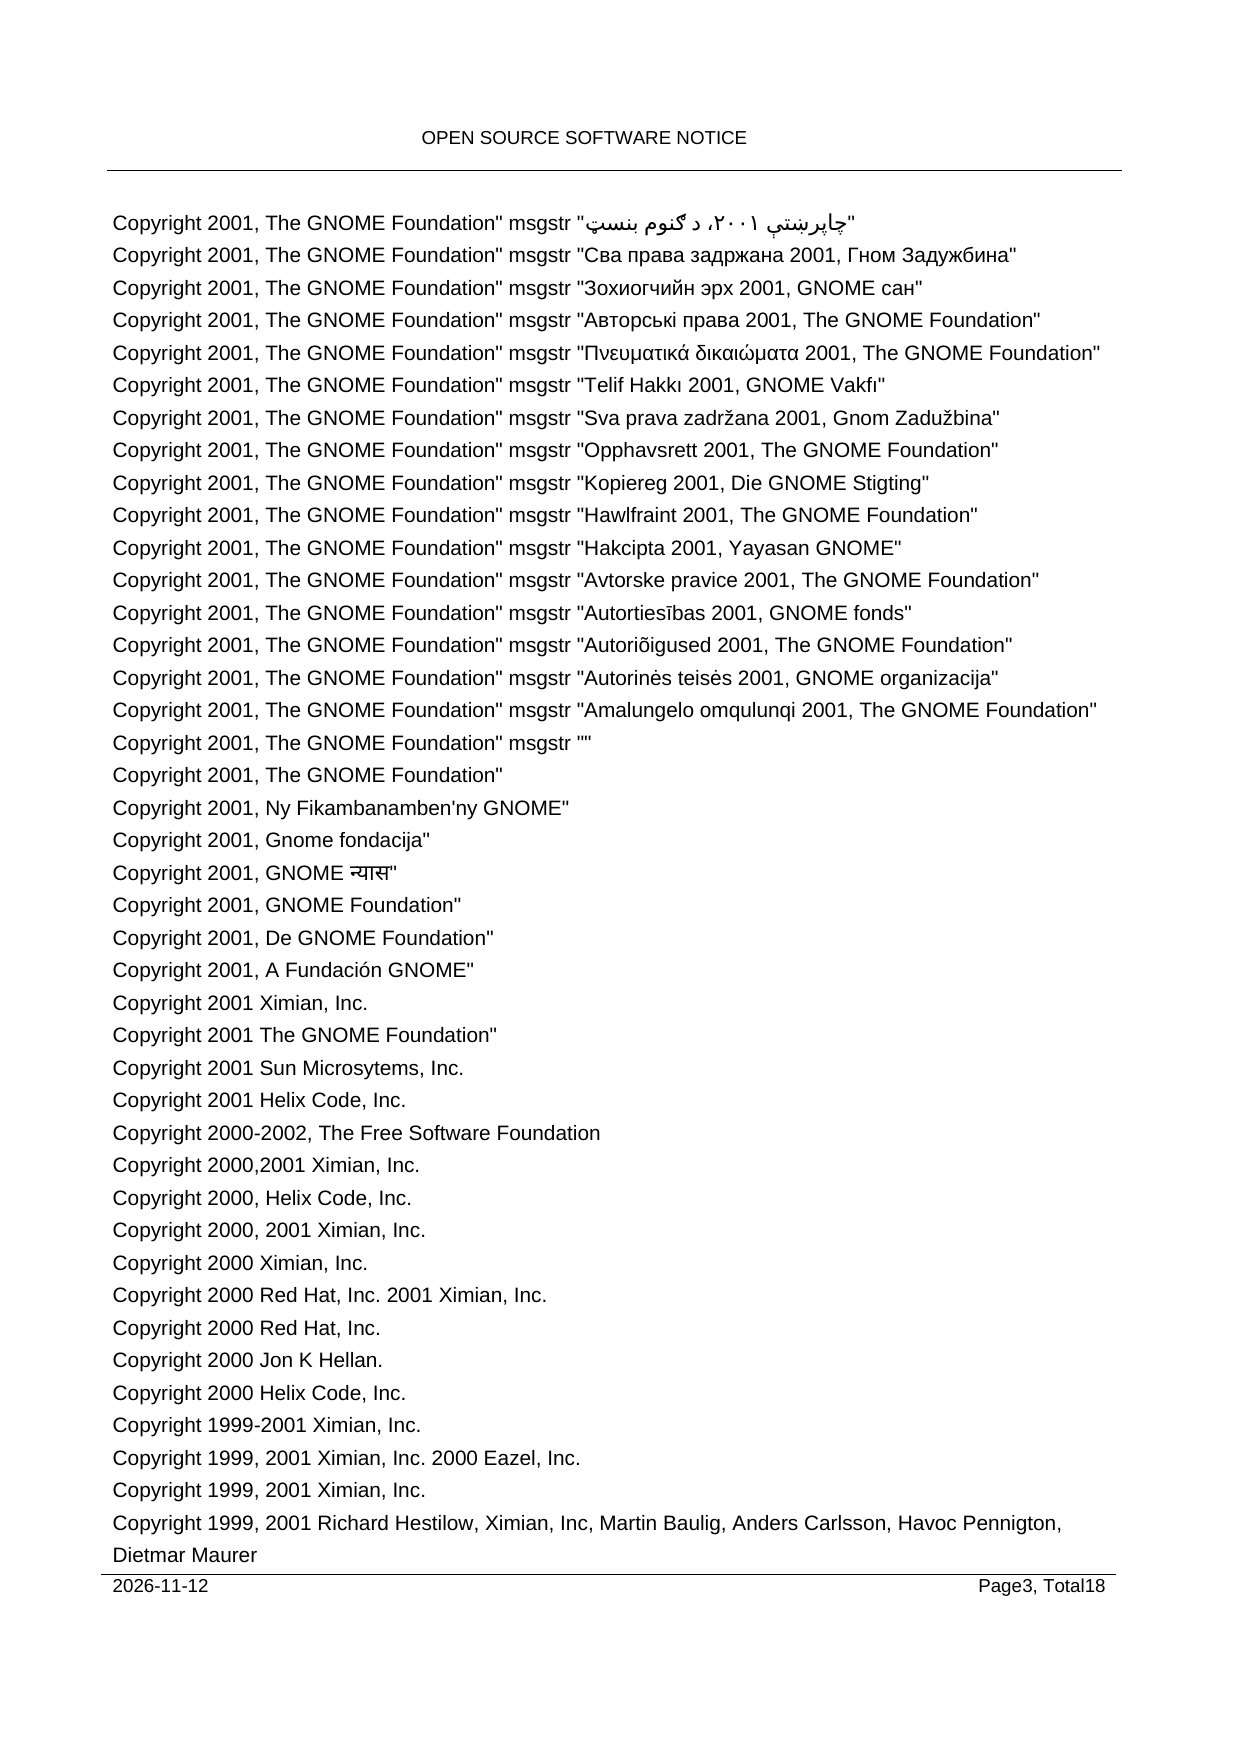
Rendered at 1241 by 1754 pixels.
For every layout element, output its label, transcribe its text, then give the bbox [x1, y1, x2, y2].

text Copyright 2001, The GNOME Foundation" msgstr "Hakcipta 2001, Yayasan GNOME" [112, 531, 1128, 564]
text Copyright 2001, The GNOME Foundation" msgstr "" [112, 726, 1128, 759]
text Copyright 2001, Ny Fikambanamben'ny GNOME" [112, 791, 1128, 824]
text Copyright 2001, GNOME न्यास" [112, 856, 1128, 889]
text Copyright 2001, The GNOME Foundation" msgstr "Autorinės teisės 2001, GNOME organizacija" [112, 661, 1128, 694]
text Copyright 2000,2001 Ximian, Inc. [112, 1149, 1128, 1181]
text Copyright 2001, De GNOME Foundation" [112, 921, 1128, 954]
text Copyright 2001 Helix Code, Inc. [112, 1084, 1128, 1116]
text Copyright 2001 The GNOME Foundation" [112, 1019, 1128, 1051]
text Copyright 2000, Helix Code, Inc. [112, 1181, 1128, 1214]
text Copyright 2001, The GNOME Foundation" msgstr "Sva prava zadržana 2001, Gnom Zadužbina" [112, 401, 1128, 434]
text Copyright 1999-2001 Ximian, Inc. [112, 1409, 1128, 1441]
text Copyright 1999, 2001 Ximian, Inc. 2000 Eazel, Inc. [112, 1441, 1128, 1474]
text Copyright 2001, The GNOME Foundation" msgstr "Autoriõigused 2001, The GNOME Foundation" [112, 629, 1128, 661]
text Copyright 2000 Red Hat, Inc. [112, 1311, 1128, 1344]
text Copyright 1999, 2001 Richard Hestilow, Ximian, Inc, Martin Baulig, Anders Carlsson, Havoc Pennigton, Dietmar Maurer [112, 1506, 1128, 1571]
text Copyright 2001, The GNOME Foundation" msgstr "Amalungelo omqulunqi 2001, The GNOME Foundation" [112, 694, 1128, 726]
text Copyright 2001, The GNOME Foundation" msgstr "چاپرښتې ۲۰۰۱، د ګنوم بنسټ" [112, 206, 1128, 239]
text Copyright 2001, The GNOME Foundation" msgstr "Avtorske pravice 2001, The GNOME Foundation" [112, 564, 1128, 596]
text Copyright 2000, 2001 Ximian, Inc. [112, 1214, 1128, 1246]
text Copyright 2001, The GNOME Foundation" msgstr "Зохиогчийн эрх 2001, GNOME сан" [112, 271, 1128, 304]
text Copyright 2001, The GNOME Foundation" msgstr "Сва права задржана 2001, Гном Задужбина" [112, 239, 1128, 271]
text Copyright 2001, A Fundación GNOME" [112, 954, 1128, 986]
text Copyright 2001 Ximian, Inc. [112, 986, 1128, 1019]
text Copyright 2001, The GNOME Foundation" [112, 759, 1128, 791]
text Copyright 2001, The GNOME Foundation" msgstr "Авторські права 2001, The GNOME Foundation" [112, 304, 1128, 336]
text Copyright 2000 Jon K Hellan. [112, 1344, 1128, 1376]
text Copyright 2001 Sun Microsytems, Inc. [112, 1051, 1128, 1084]
text Copyright 2000 Ximian, Inc. [112, 1246, 1128, 1279]
text Copyright 2001, GNOME Foundation" [112, 889, 1128, 921]
text Copyright 2001, The GNOME Foundation" msgstr "Telif Hakkı 2001, GNOME Vakfı" [112, 369, 1128, 401]
text Copyright 2001, The GNOME Foundation" msgstr "Hawlfraint 2001, The GNOME Foundation" [112, 499, 1128, 531]
text Copyright 2000-2002, The Free Software Foundation [112, 1116, 1128, 1149]
text Copyright 2001, Gnome fondacija" [112, 824, 1128, 856]
text Copyright 2001, The GNOME Foundation" msgstr "Πνευματικά δικαιώματα 2001, The GNOME Foundation" [112, 336, 1128, 369]
text Copyright 2001, The GNOME Foundation" msgstr "Kopiereg 2001, Die GNOME Stigting" [112, 466, 1128, 499]
text Copyright 1999, 2001 Ximian, Inc. [112, 1474, 1128, 1506]
text Copyright 2001, The GNOME Foundation" msgstr "Autortiesības 2001, GNOME fonds" [112, 596, 1128, 629]
text Copyright 2000 Red Hat, Inc. 2001 Ximian, Inc. [112, 1279, 1128, 1311]
text Copyright 2001, The GNOME Foundation" msgstr "Opphavsrett 2001, The GNOME Foundation" [112, 434, 1128, 466]
text Copyright 2000 Helix Code, Inc. [112, 1376, 1128, 1409]
